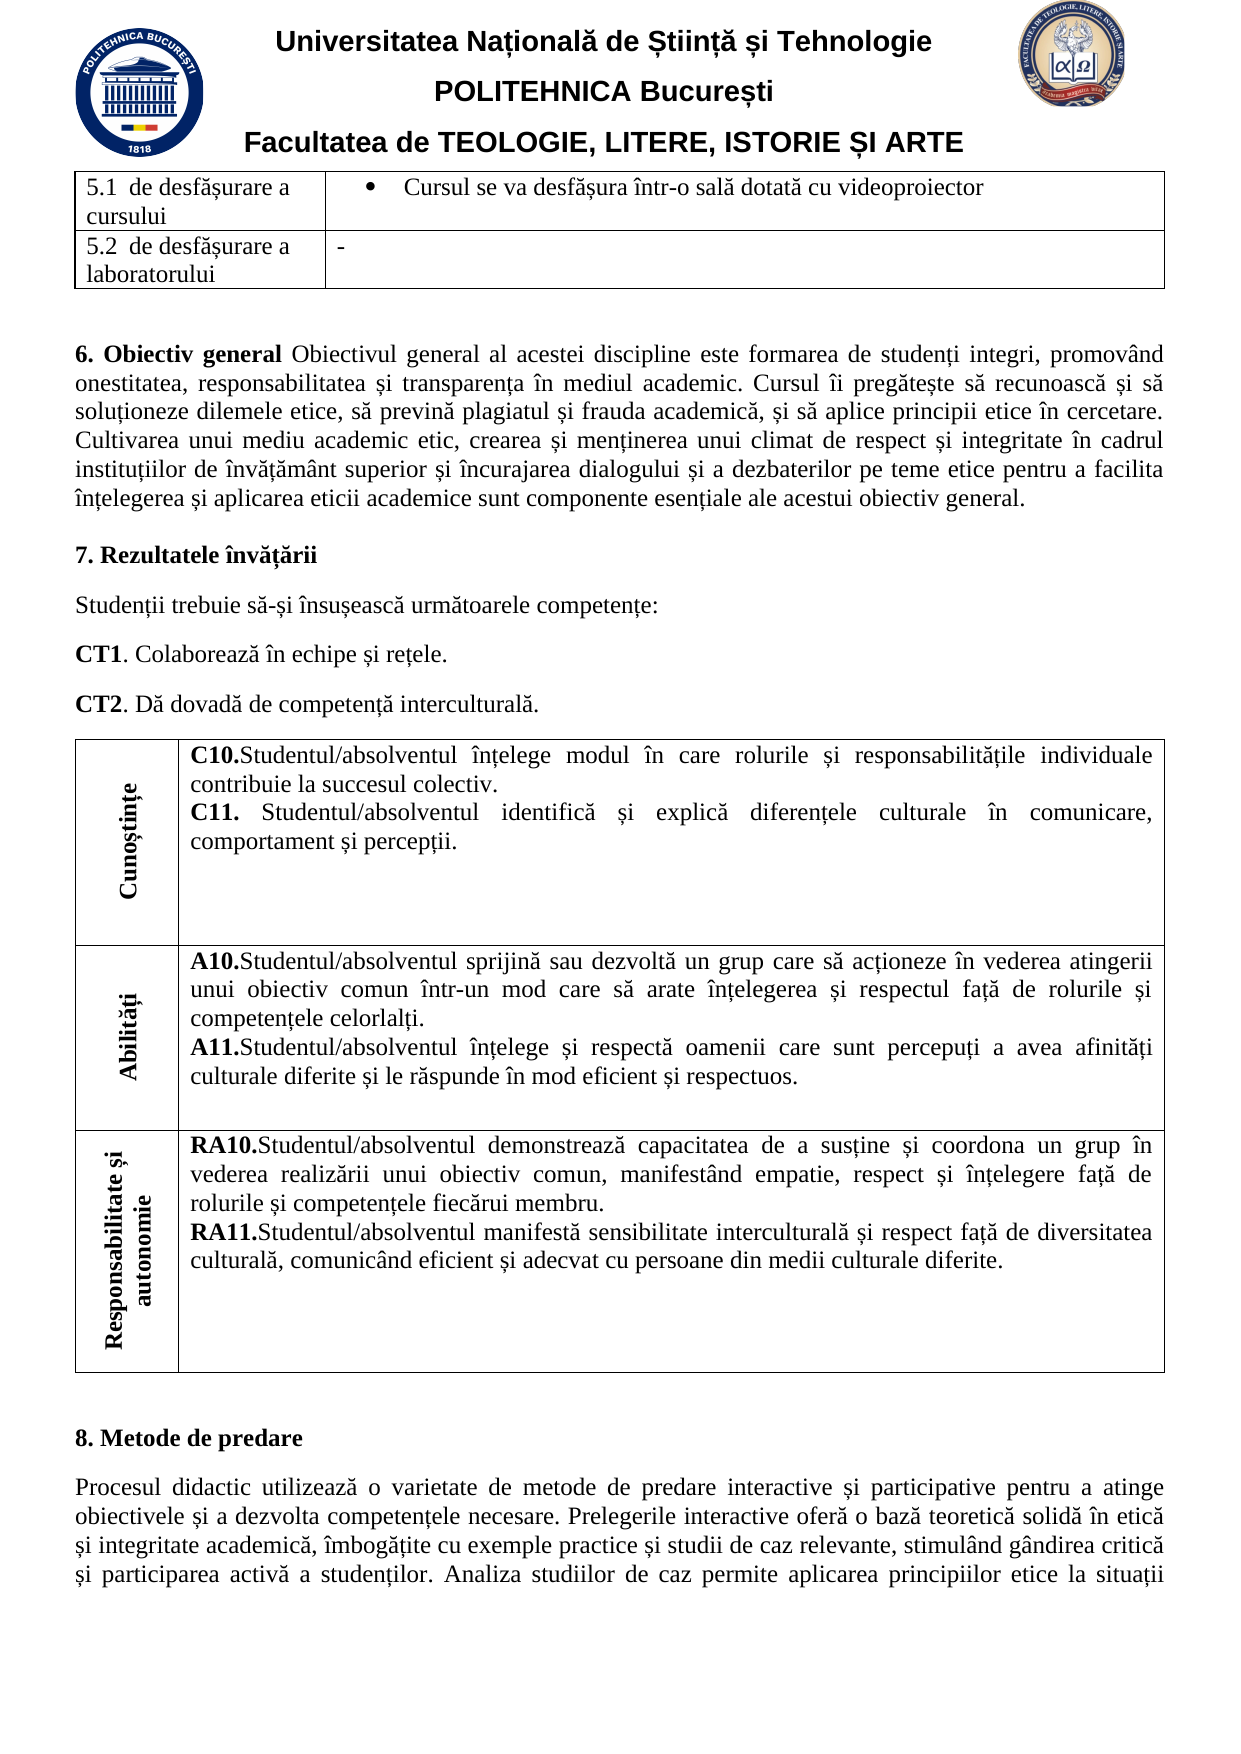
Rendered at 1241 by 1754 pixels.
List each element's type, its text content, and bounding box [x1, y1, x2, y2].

table_header C10.Studentul/absolventul înțelege modul în care rolurile și responsabilitățile individuale contribuie la succesul colectiv. C11. Studentul/absolventul identifică și explică diferențele culturale în comunicare, comportament și percepții. [179, 740, 1164, 945]
table_cell Abilități [76, 946, 178, 1129]
text Studenții trebuie să-și însușească următoarele competențe: [75, 590, 1165, 619]
table_cell RA10.Studentul/absolventul demonstrează capacitatea de a susține și coordona un grup în vederea realizării unui obiectiv comun, manifestând empatie, respect și înțelegere față de rolurile și competențele fiecărui membru. RA11.Studentul/absolventul manifestă sensibilitate interculturală și respect față de diversitatea culturală, comunicând eficient și adecvat cu persoane din medii culturale diferite. [179, 1131, 1164, 1372]
table_header Cunoștințe [76, 740, 178, 945]
picture [75, 28, 204, 157]
table_cell - [326, 231, 1164, 288]
text 8. Metode de predare [75, 1423, 1165, 1452]
table_cell 5.2 de desfășurare a laboratorului [76, 231, 325, 288]
picture [1018, 0, 1125, 107]
table_header Cursul se va desfășura într-o sală dotată cu videoproiector [326, 172, 1164, 230]
table_cell A10.Studentul/absolventul sprijină sau dezvoltă un grup care să acționeze în vederea atingerii unui obiectiv comun într-un mod care să arate înțelegerea și respectul față de rolurile și competențele celorlalți. A11.Studentul/absolventul înțelege și respectă oamenii care sunt percepuți a avea afinități culturale diferite și le răspunde în mod eficient și respectuos. [179, 946, 1164, 1129]
table_cell Responsabilitate și autonomie [76, 1131, 178, 1372]
text 6. Obiectiv general Obiectivul general al acestei discipline este formarea de studenți integri, promovând onestitatea, responsabilitatea și transparența în mediul academic. Cursul îi pregătește să recunoască și să soluționeze dilemele etice, să prevină plagiatul și frauda academică, și să aplice principii etice în cercetare. Cultivarea unui mediu academic etic, crearea și menținerea unui climat de respect și integritate în cadrul instituțiilor de învățământ superior și încurajarea dialogului și a dezbaterilor pe teme etice pentru a facilita înțelegerea și aplicarea eticii academice sunt componente esențiale ale acestui obiectiv general. [75, 339, 1165, 511]
text CT2. Dă dovadă de competență interculturală. [75, 689, 1165, 718]
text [75, 1472, 1165, 1587]
table_header 5.1 de desfășurare a cursului [76, 172, 325, 230]
text 7. Rezultatele învățării [75, 540, 1165, 569]
text CT1. Colaborează în echipe și rețele. [75, 639, 1165, 668]
